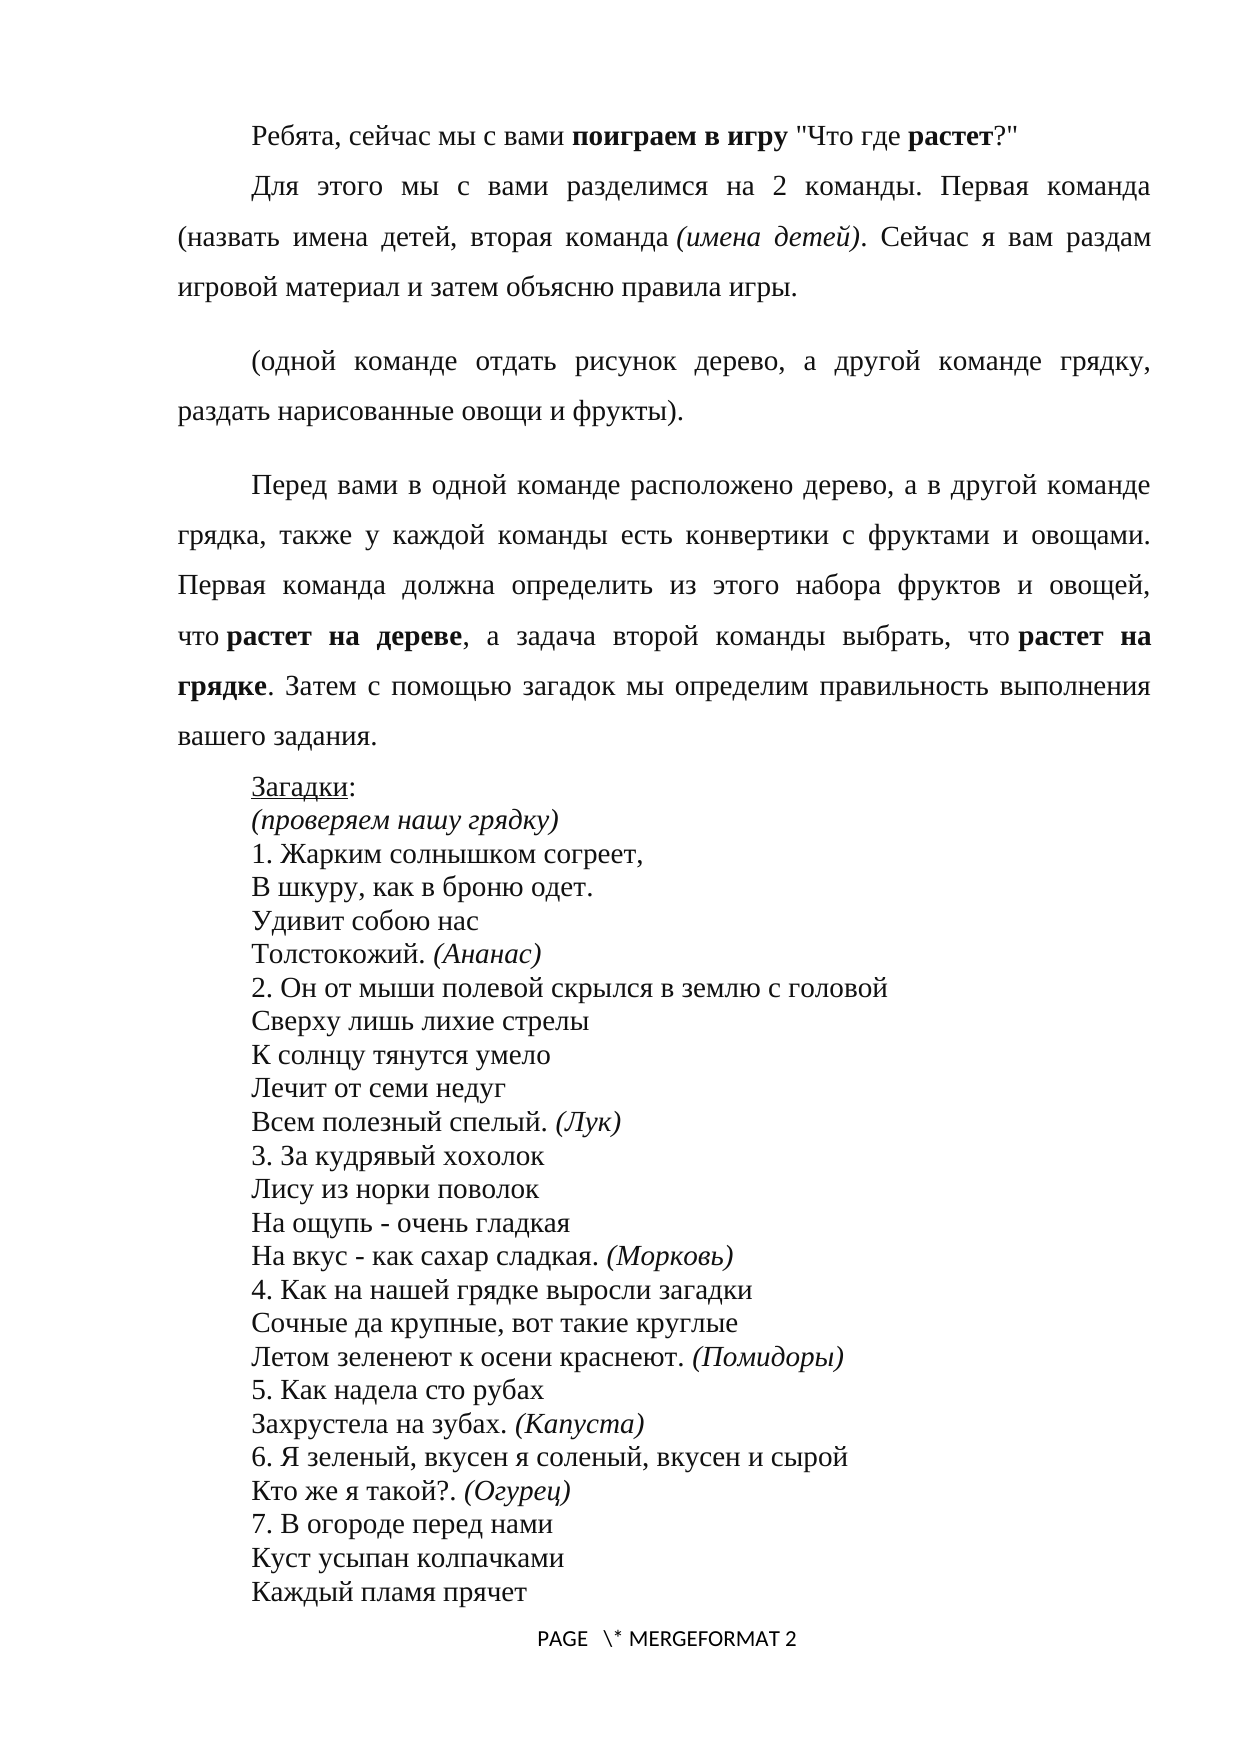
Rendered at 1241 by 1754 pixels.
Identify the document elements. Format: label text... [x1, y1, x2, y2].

text Куст усыпан колпачками [177, 1540, 1152, 1574]
text Толстокожий. (Ананас) [177, 936, 1152, 970]
text Лису из норки поволок [177, 1171, 1152, 1205]
text Кто же я такой?. (Огурец) [177, 1473, 1152, 1507]
text (проверяем нашу грядку) [177, 802, 1152, 836]
text Для этого мы с вами разделимся на 2 команды. Первая команда (назвать имена детей, вторая команда (имена детей). Сейчас я вам раздам игровой материал и затем объясню правила игры. [177, 168, 1152, 303]
text 6. Я зеленый, вкусен я соленый, вкусен и сырой [177, 1439, 1152, 1473]
text Перед вами в одной команде расположено дерево, а в другой команде грядка, также у каждой команды есть конвертики с фруктами и овощами. Первая команда должна определить из этого набора фруктов и овощей, что растет на дереве, а задача второй команды выбрать, что растет на грядке. Затем с помощью загадок мы определим правильность выполнения вашего задания. [177, 467, 1152, 752]
text Сверху лишь лихие стрелы [177, 1003, 1152, 1037]
text (одной команде отдать рисунок дерево, а другой команде грядку, раздать нарисованные овощи и фрукты). [177, 343, 1152, 427]
text Загадки: [177, 769, 1152, 802]
text 4. Как на нашей грядке выросли загадки [177, 1272, 1152, 1305]
text Летом зеленеют к осени краснеют. (Помидоры) [177, 1339, 1152, 1372]
text Удивит собою нас [177, 903, 1152, 936]
text Сочные да крупные, вот такие круглые [177, 1305, 1152, 1339]
text Ребята, сейчас мы с вами поиграем в игру "Что где растет?" [177, 118, 1152, 152]
text Лечит от семи недуг [177, 1071, 1152, 1104]
text Захрустела на зубах. (Капуста) [177, 1406, 1152, 1439]
text Всем полезный спелый. (Лук) [177, 1104, 1152, 1138]
text 7. В огороде перед нами [177, 1507, 1152, 1540]
text На вкус - как сахар сладкая. (Морковь) [177, 1238, 1152, 1272]
text На ощупь - очень гладкая [177, 1205, 1152, 1238]
text 5. Как надела сто рубах [177, 1372, 1152, 1406]
text 1. Жарким солнышком согреет, [177, 836, 1152, 869]
text 2. Он от мыши полевой скрылся в землю с головой [177, 970, 1152, 1003]
text Каждый пламя прячет [177, 1574, 1152, 1607]
text К солнцу тянутся умело [177, 1037, 1152, 1071]
text В шкуру, как в броню одет. [177, 869, 1152, 903]
text 3. За кудрявый хохолок [177, 1138, 1152, 1171]
